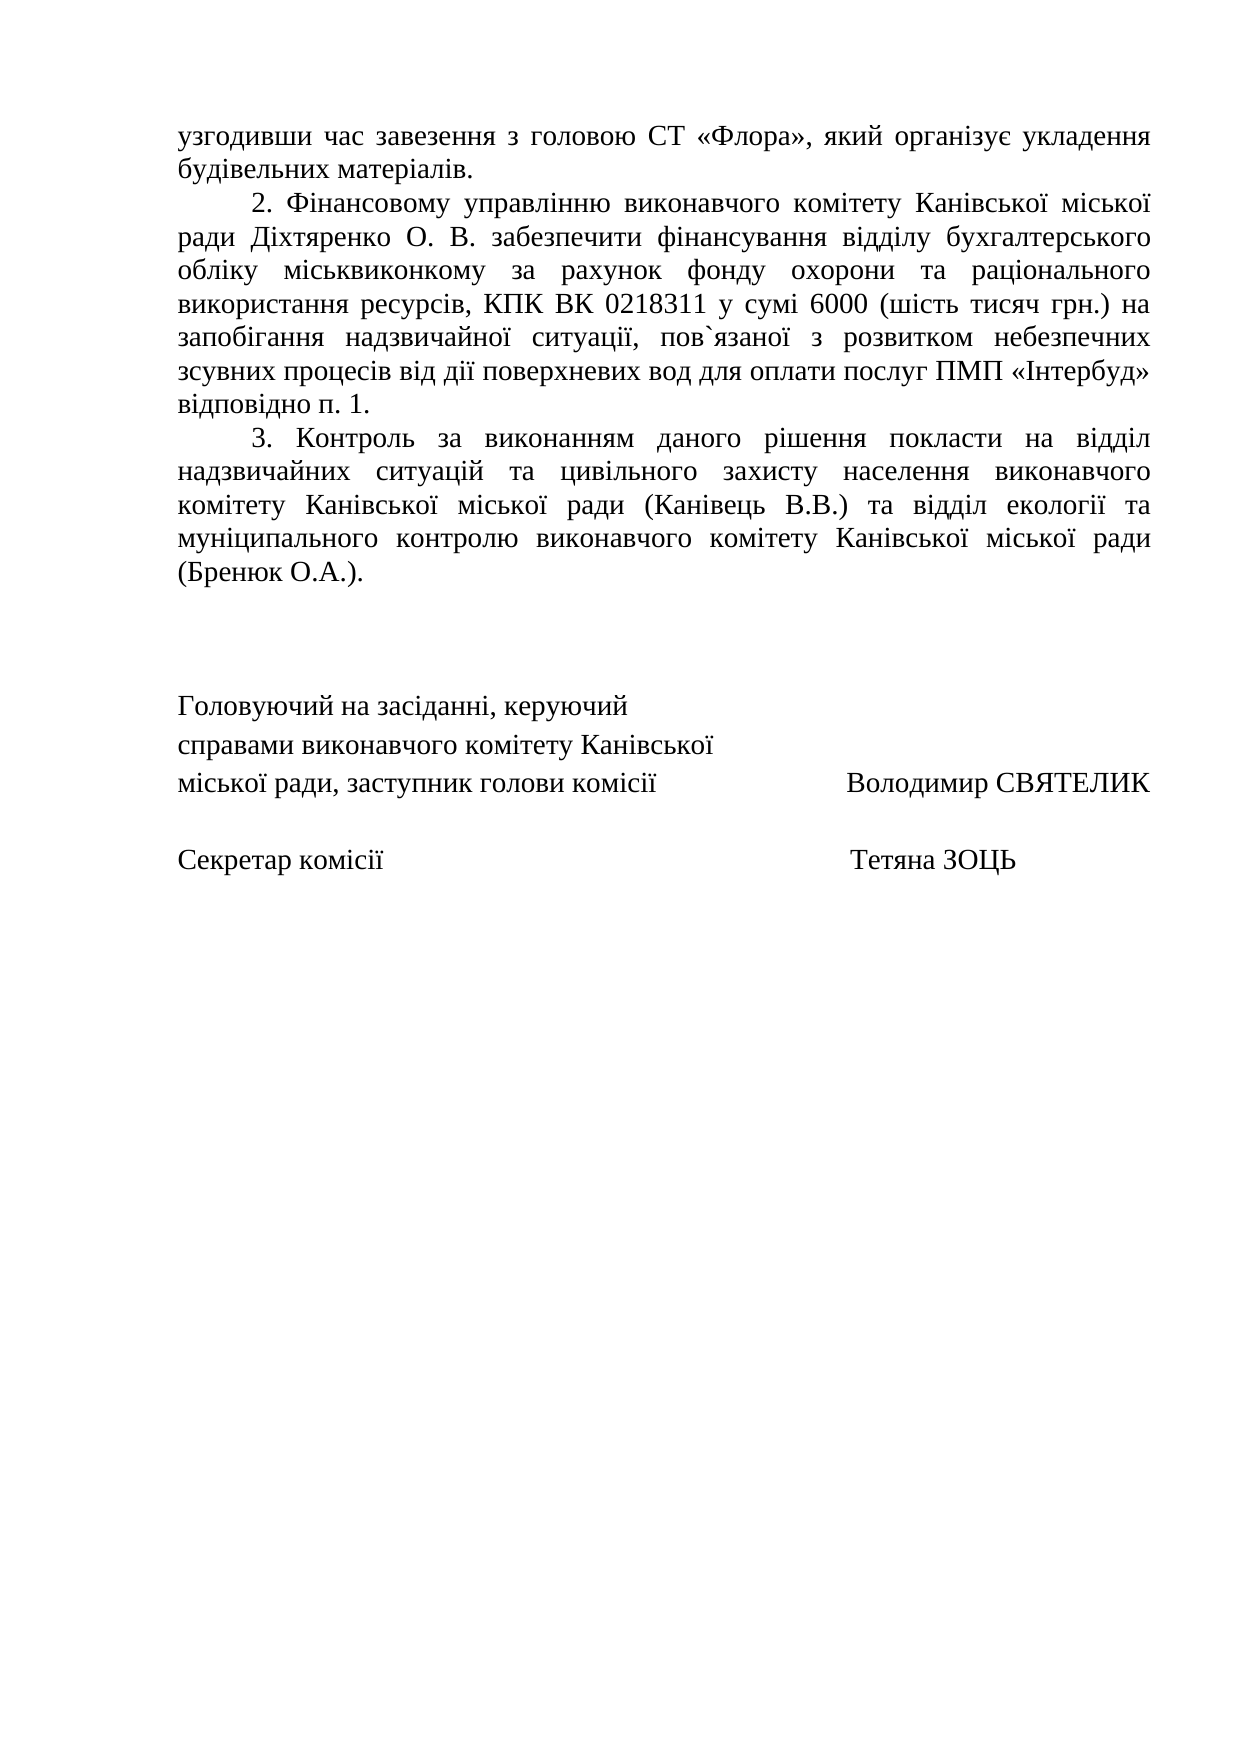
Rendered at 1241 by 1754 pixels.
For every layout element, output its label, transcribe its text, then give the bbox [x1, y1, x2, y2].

text справами виконавчого комітету Канівської [177, 727, 1152, 760]
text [177, 118, 1152, 185]
text Секретар комісії Тетяна ЗОЦЬ [177, 842, 1152, 876]
text Головуючий на засіданні, керуючий [177, 688, 1152, 722]
text 2. Фінансовому управлінню виконавчого комітету Канівської міської ради Діхтяренко О. В. забезпечити фінансування відділу бухгалтерського обліку міськвиконкому за рахунок фонду охорони та раціонального використання ресурсів, КПК ВК 0218311 у сумі 6000 (шість тисяч грн.) на запобігання надзвичайної ситуації, пов`язаної з розвитком небезпечних зсувних процесів від дії поверхневих вод для оплати послуг ПМП «Інтербуд» відповідно п. 1. [177, 185, 1152, 420]
text міської ради, заступник голови комісії Володимир СВЯТЕЛИК [177, 765, 1152, 799]
text 3. Контроль за виконанням даного рішення покласти на відділ надзвичайних ситуацій та цивільного захисту населення виконавчого комітету Канівської міської ради (Канівець В.В.) та відділ екології та муніципального контролю виконавчого комітету Канівської міської ради (Бренюк О.А.). [177, 420, 1152, 588]
